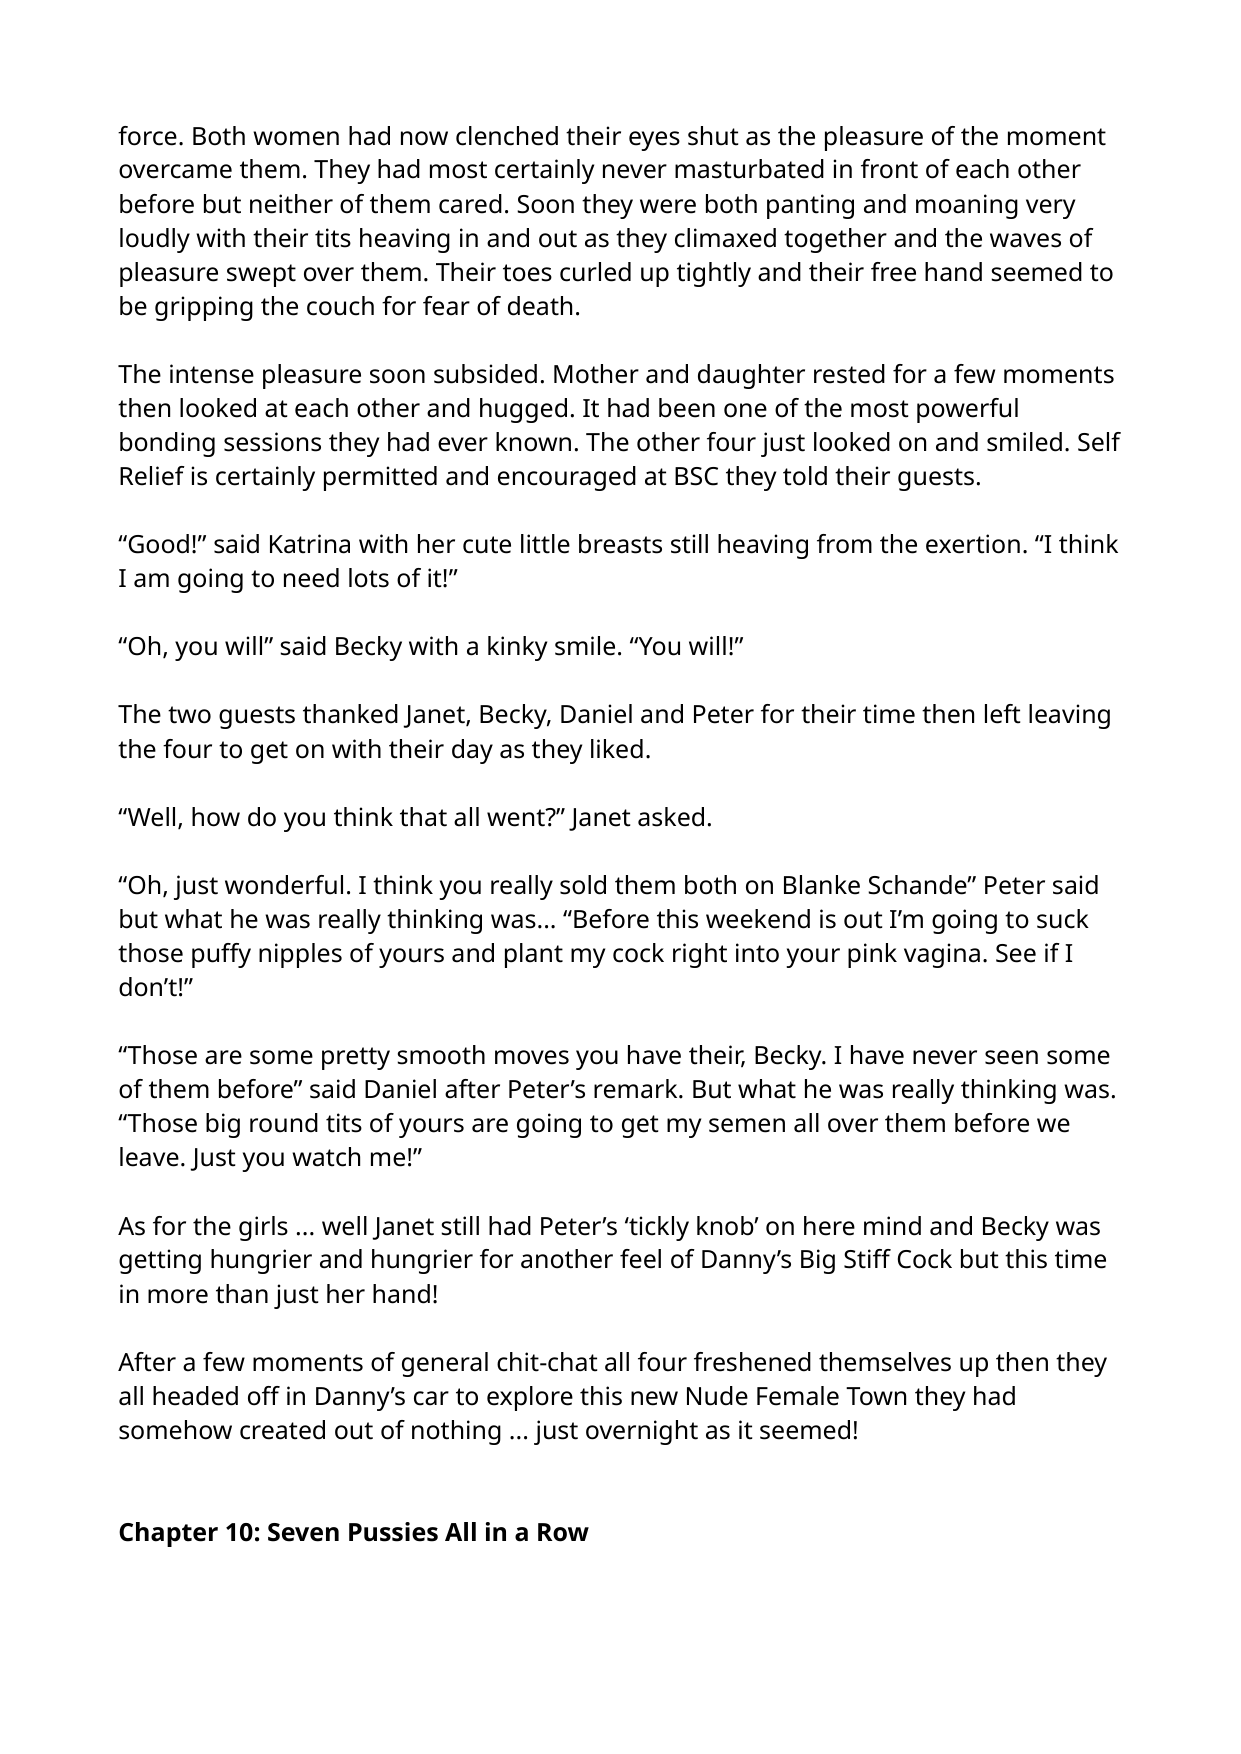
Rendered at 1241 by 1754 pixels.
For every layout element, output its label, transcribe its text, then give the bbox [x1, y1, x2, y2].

text As for the girls ... well Janet still had Peter’s ‘tickly knob’ on here mind and Becky was getting hungrier and hungrier for another feel of Danny’s Big Stiff Cock but this time in more than just her hand! [118, 1208, 1122, 1310]
text After a few moments of general chit-chat all four freshened themselves up then they all headed off in Danny’s car to explore this new Nude Female Town they had somehow created out of nothing ... just overnight as it seemed! [118, 1344, 1122, 1447]
text “Good!” said Katrina with her cute little breasts still heaving from the exertion. “I think I am going to need lots of it!” [118, 527, 1122, 595]
text The two guests thanked Janet, Becky, Daniel and Peter for their time then left leaving the four to get on with their day as they liked. [118, 697, 1122, 765]
text “Well, how do you think that all went?” Janet asked. [118, 799, 1122, 833]
text Chapter 10: Seven Pussies All in a Row [118, 1515, 1122, 1549]
text “Oh, just wonderful. I think you really sold them both on Blanke Schande” Peter said but what he was really thinking was... “Before this weekend is out I’m going to suck those puffy nipples of yours and plant my cock right into your pink vagina. See if I don’t!” [118, 867, 1122, 1004]
text The intense pleasure soon subsided. Mother and daughter rested for a few moments then looked at each other and hugged. It had been one of the most powerful bonding sessions they had ever known. The other four just looked on and smiled. Self Relief is certainly permitted and encouraged at BSC they told their guests. [118, 357, 1122, 493]
text “Oh, you will” said Becky with a kinky smile. “You will!” [118, 629, 1122, 663]
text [118, 118, 1122, 322]
text “Those are some pretty smooth moves you have their, Becky. I have never seen some of them before” said Daniel after Peter’s remark. But what he was really thinking was. “Those big round tits of yours are going to get my semen all over them before we leave. Just you watch me!” [118, 1038, 1122, 1174]
